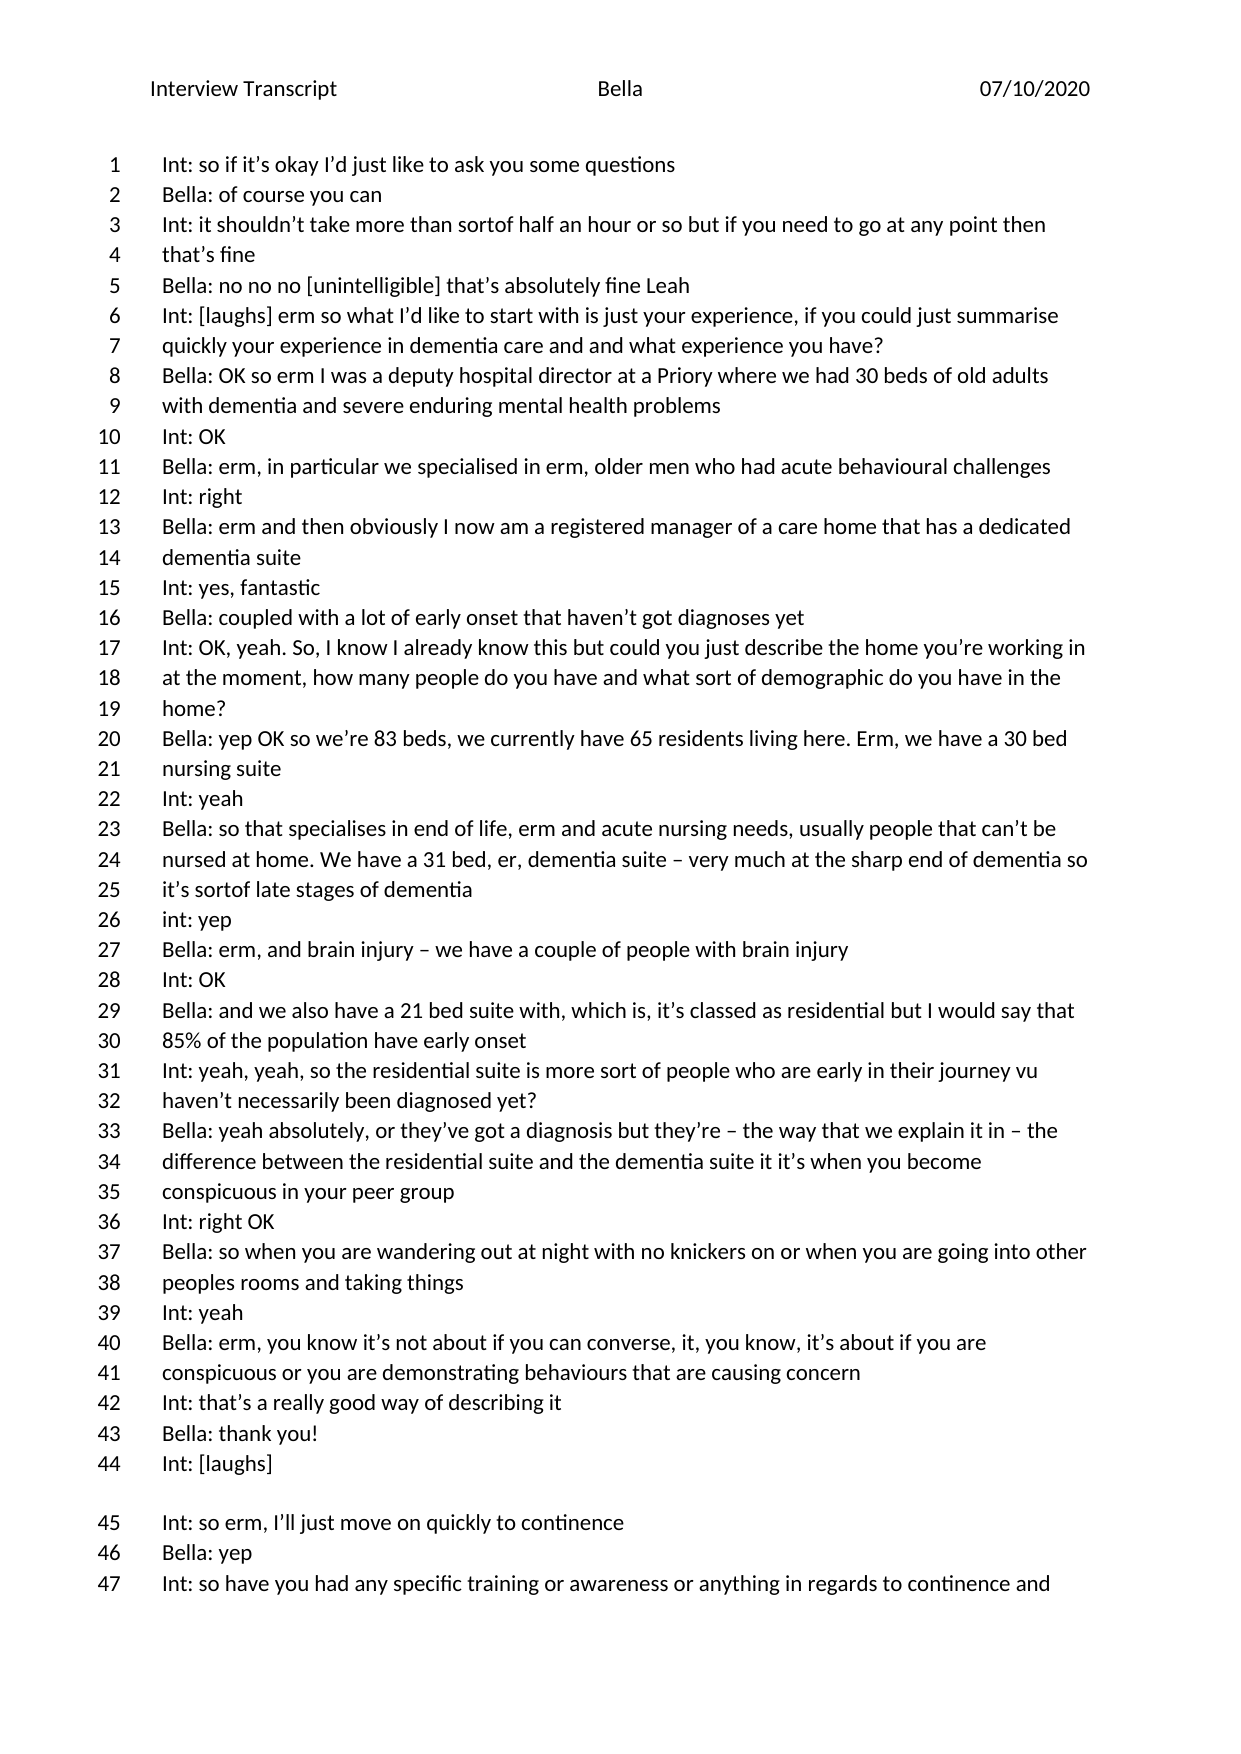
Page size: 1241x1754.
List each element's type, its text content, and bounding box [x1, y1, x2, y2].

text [162, 1508, 1090, 1597]
text Int: so if it’s okay I’d just like to ask you some questions Bella: of course you can Int: it shouldn’t take more than sortof half an hour or so but if you need to go at any point then that’s fine Bella: no no no [unintelligible] that’s absolutely fine Leah Int: [laughs] erm so what I’d like to start with is just your experience, if you could just summarise quickly your experience in dementia care and and what experience you have? Bella: OK so erm I was a deputy hospital director at a Priory where we had 30 beds of old adults with dementia and severe enduring mental health problems Int: OK Bella: erm, in particular we specialised in erm, older men who had acute behavioural challenges Int: right Bella: erm and then obviously I now am a registered manager of a care home that has a dedicated dementia suite Int: yes, fantastic Bella: coupled with a lot of early onset that haven’t got diagnoses yet Int: OK, yeah. So, I know I already know this but could you just describe the home you’re working in at the moment, how many people do you have and what sort of demographic do you have in the home? Bella: yep OK so we’re 83 beds, we currently have 65 residents living here. Erm, we have a 30 bed nursing suite Int: yeah Bella: so that specialises in end of life, erm and acute nursing needs, usually people that can’t be nursed at home. We have a 31 bed, er, dementia suite – very much at the sharp end of dementia so it’s sortof late stages of dementia int: yep Bella: erm, and brain injury – we have a couple of people with brain injury Int: OK Bella: and we also have a 21 bed suite with, which is, it’s classed as residential but I would say that 85% of the population have early onset Int: yeah, yeah, so the residential suite is more sort of people who are early in their journey vu haven’t necessarily been diagnosed yet? Bella: yeah absolutely, or they’ve got a diagnosis but they’re – the way that we explain it in – the difference between the residential suite and the dementia suite it it’s when you become conspicuous in your peer group Int: right OK Bella: so when you are wandering out at night with no knickers on or when you are going into other peoples rooms and taking things Int: yeah Bella: erm, you know it’s not about if you can converse, it, you know, it’s about if you are conspicuous or you are demonstrating behaviours that are causing concern Int: that’s a really good way of describing it Bella: thank you! Int: [laughs] [162, 150, 1090, 1477]
